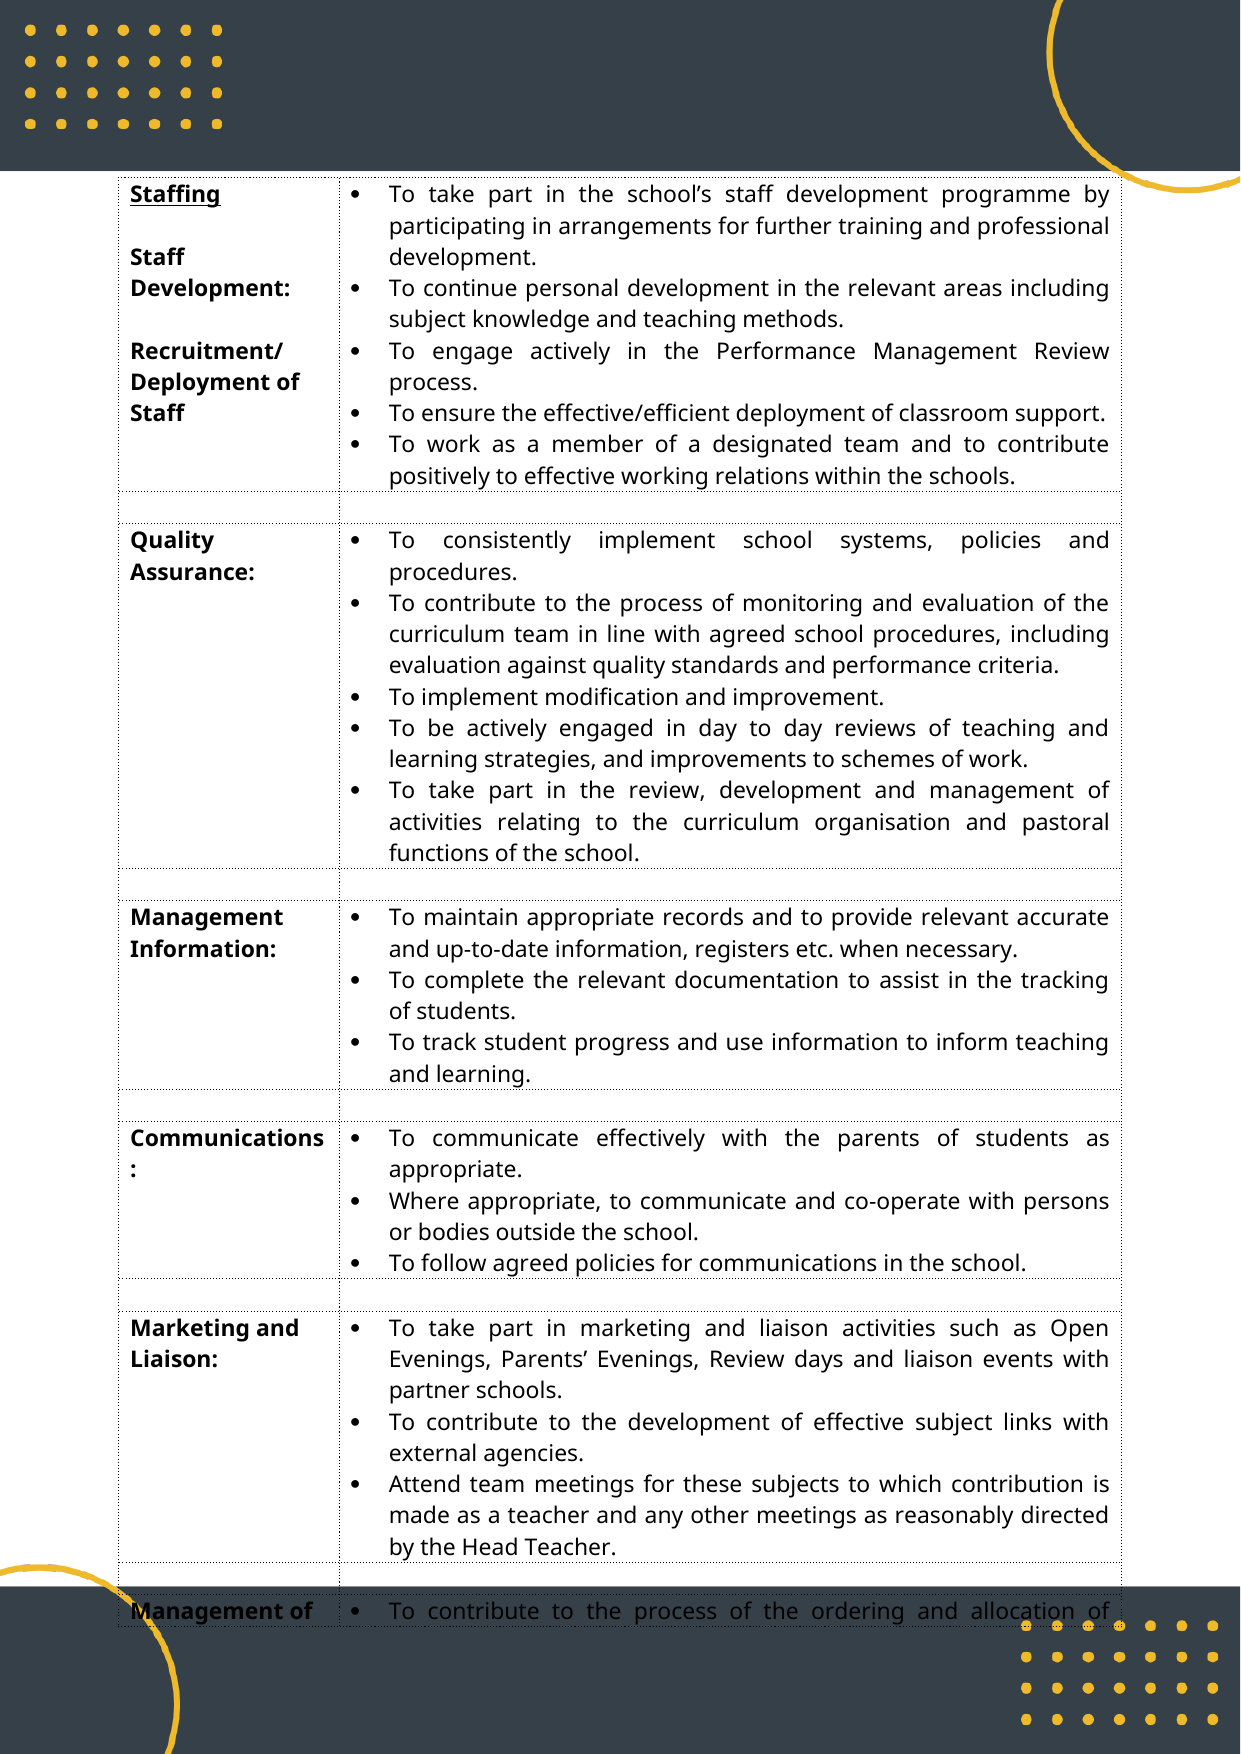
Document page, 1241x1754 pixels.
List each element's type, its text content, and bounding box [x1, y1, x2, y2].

table_cell Communications: [119, 1121, 340, 1278]
table_cell Marketing and Liaison: [119, 1311, 340, 1562]
table_cell [340, 1562, 1122, 1594]
picture [0, 0, 1241, 205]
table_cell [119, 1089, 340, 1121]
table_cell To take part in marketing and liaison activities such as Open Evenings, Parents’ Evenings, Review days and liaison events with partner schools. To contribute to the development of effective subject links with external agencies. Attend team meetings for these subjects to which contribution is made as a teacher and any other meetings as reasonably directed by the Head Teacher. [340, 1311, 1122, 1562]
table_cell Management Information: [119, 900, 340, 1089]
table_cell Quality Assurance: [119, 523, 340, 868]
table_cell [119, 1594, 340, 1626]
table_cell Staffing Staff Development: Recruitment/ Deployment of Staff [119, 177, 340, 491]
table_cell To consistently implement school systems, policies and procedures. To contribute to the process of monitoring and evaluation of the curriculum team in line with agreed school procedures, including evaluation against quality standards and performance criteria. To implement modification and improvement. To be actively engaged in day to day reviews of teaching and learning strategies, and improvements to schemes of work. To take part in the review, development and management of activities relating to the curriculum organisation and pastoral functions of the school. [340, 523, 1122, 868]
table_cell To maintain appropriate records and to provide relevant accurate and up-to-date information, registers etc. when necessary. To complete the relevant documentation to assist in the tracking of students. To track student progress and use information to inform teaching and learning. [340, 900, 1122, 1089]
table_cell [340, 491, 1122, 523]
table_cell To take part in the school’s staff development programme by participating in arrangements for further training and professional development. To continue personal development in the relevant areas including subject knowledge and teaching methods. To engage actively in the Performance Management Review process. To ensure the effective/efficient deployment of classroom support. To work as a member of a designated team and to contribute positively to effective working relations within the schools. [340, 177, 1122, 491]
table_cell To communicate effectively with the parents of students as appropriate. Where appropriate, to communicate and co-operate with persons or bodies outside the school. To follow agreed policies for communications in the school. [340, 1121, 1122, 1278]
table_cell [119, 868, 340, 900]
table_cell [340, 868, 1122, 900]
picture [0, 1551, 1241, 1754]
table_cell [119, 1278, 340, 1311]
table_cell [340, 1278, 1122, 1311]
table_cell [119, 491, 340, 523]
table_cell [340, 1594, 1122, 1626]
table_cell [340, 1089, 1122, 1121]
table_cell [119, 1562, 340, 1594]
